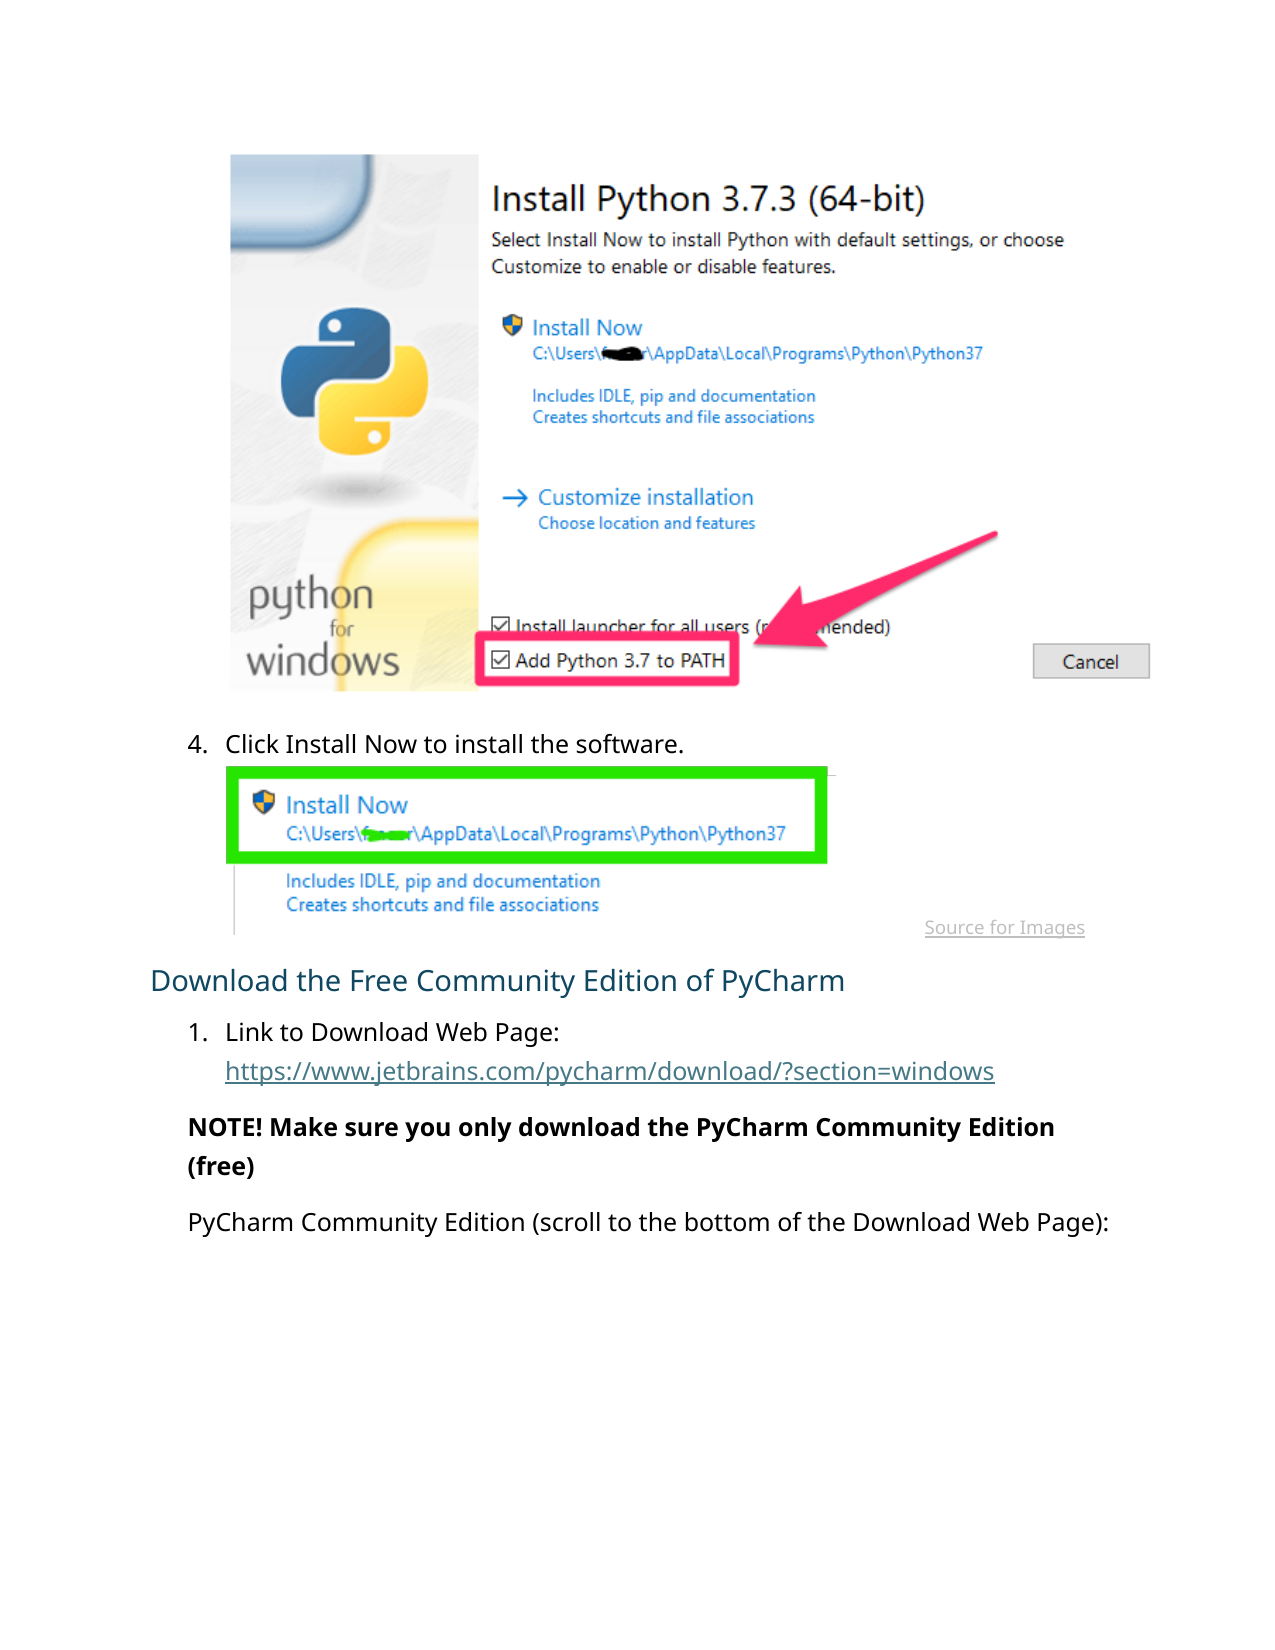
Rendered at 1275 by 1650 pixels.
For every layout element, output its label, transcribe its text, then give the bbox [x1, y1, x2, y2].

list Click Install Now to install the software. [187, 727, 1125, 761]
picture [225, 766, 837, 935]
text PyCharm Community Edition (scroll to the bottom of the Download Web Page): [187, 1204, 1125, 1238]
list Link to Download Web Page: https://www.jetbrains.com/pycharm/download/?section=windows [187, 1014, 1125, 1088]
text NOTE! Make sure you only download the PyCharm Community Edition (free) [187, 1109, 1125, 1183]
picture [225, 150, 1200, 693]
subtitle Download the Free Community Edition of PyCharm [150, 961, 1125, 1000]
